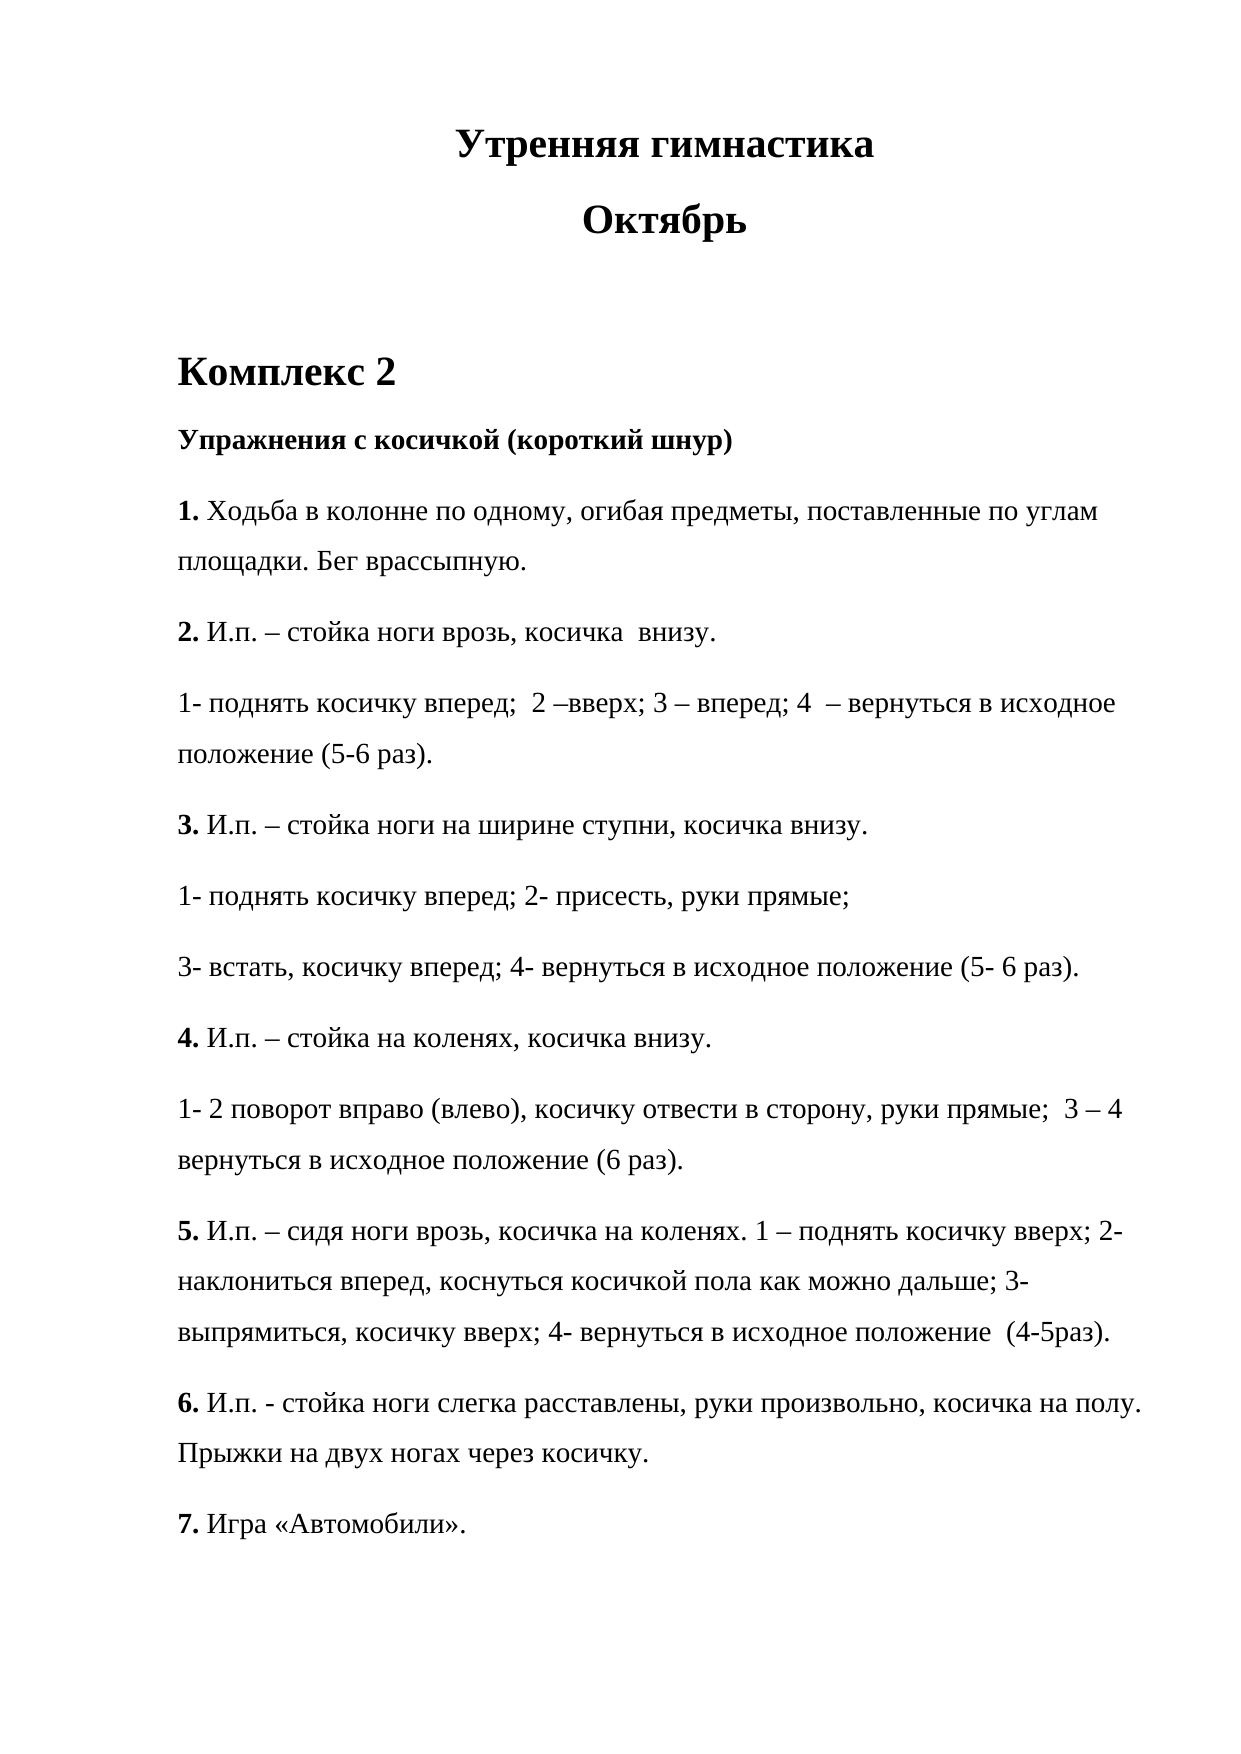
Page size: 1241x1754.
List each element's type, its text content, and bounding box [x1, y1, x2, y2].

text Октябрь [177, 194, 1152, 242]
text 1- поднять косичку вперед; 2- присесть, руки прямые; [177, 878, 1152, 912]
text 3. И.п. – стойка ноги на ширине ступни, косичка внизу. [177, 807, 1152, 841]
text 2. И.п. – стойка ноги врозь, косичка внизу. [177, 614, 1152, 648]
text 6. И.п. - стойка ноги слегка расставлены, руки произвольно, косичка на полу. Прыжки на двух ногах через косичку. [177, 1385, 1152, 1469]
text Комплекс 2 [177, 346, 1152, 394]
text 1- поднять косичку вперед; 2 –вверх; 3 – вперед; 4 – вернуться в исходное положение (5-6 раз). [177, 686, 1152, 769]
text Утренняя гимнастика [177, 118, 1152, 166]
text Упражнения с косичкой (короткий шнур) [177, 422, 1152, 455]
text 4. И.п. – стойка на коленях, косичка внизу. [177, 1021, 1152, 1054]
text 3- встать, косичку вперед; 4- вернуться в исходное положение (5- 6 раз). [177, 949, 1152, 983]
text 7. Игра «Автомобили». [177, 1506, 1152, 1540]
text 1. Ходьба в колонне по одному, огибая предметы, поставленные по углам площадки. Бег врассыпную. [177, 493, 1152, 577]
text 5. И.п. – сидя ноги врозь, косичка на коленях. 1 – поднять косичку вверх; 2- наклониться вперед, коснуться косичкой пола как можно дальше; 3-выпрямиться, косичку вверх; 4- вернуться в исходное положение (4-5раз). [177, 1213, 1152, 1347]
text 1- 2 поворот вправо (влево), косичку отвести в сторону, руки прямые; 3 – 4 вернуться в исходное положение (6 раз). [177, 1092, 1152, 1176]
